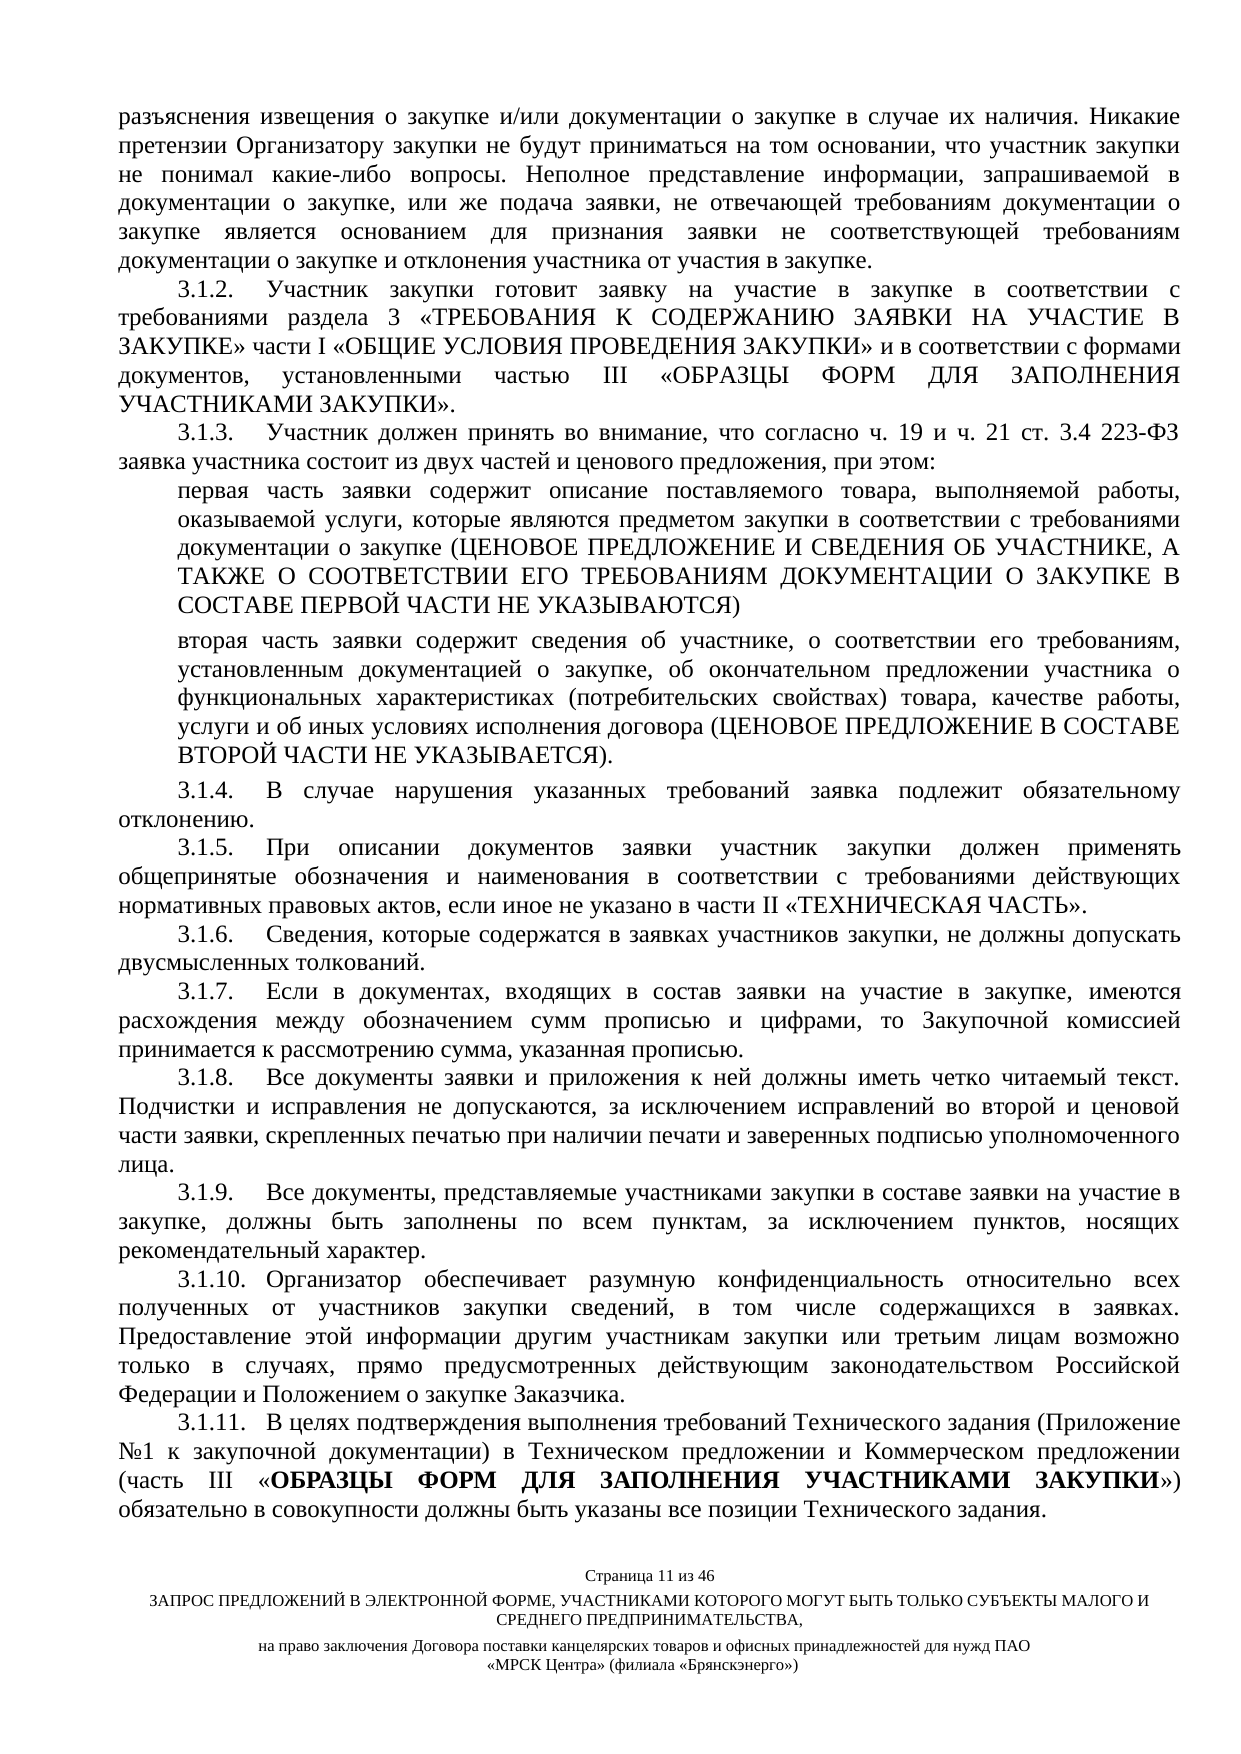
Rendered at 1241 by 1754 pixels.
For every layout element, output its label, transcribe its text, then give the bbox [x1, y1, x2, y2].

subtitle Участник должен принять во внимание, что согласно ч. 19 и ч. 21 ст. 3.4 223-ФЗ заявка участника состоит из двух частей и ценового предложения, при этом: [118, 417, 1181, 475]
subtitle Организатор обеспечивает разумную конфиденциальность относительно всех полученных от участников закупки сведений, в том числе содержащихся в заявках. Предоставление этой информации другим участникам закупки или третьим лицам возможно только в случаях, прямо предусмотренных действующим законодательством Российской Федерации и Положением о закупке Заказчика. [118, 1264, 1181, 1407]
subtitle Участник закупки готовит заявку на участие в закупке в соответствии с требованиями раздела 3 «ТРЕБОВАНИЯ К СОДЕРЖАНИЮ ЗАЯВКИ НА УЧАСТИЕ В ЗАКУПКЕ» части I «ОБЩИЕ УСЛОВИЯ ПРОВЕДЕНИЯ ЗАКУПКИ» и в соответствии с формами документов, установленными частью III «ОБРАЗЦЫ ФОРМ ДЛЯ ЗАПОЛНЕНИЯ УЧАСТНИКАМИ ЗАКУПКИ». [118, 274, 1181, 417]
subtitle Все документы, представляемые участниками закупки в составе заявки на участие в закупке, должны быть заполнены по всем пунктам, за исключением пунктов, носящих рекомендательный характер. [118, 1177, 1181, 1264]
text вторая часть заявки содержит сведения об участнике, о соответствии его требованиям, установленным документацией о закупке, об окончательном предложении участника о функциональных характеристиках (потребительских свойствах) товара, качестве работы, услуги и об иных условиях исполнения договора (ЦЕНОВОЕ ПРЕДЛОЖЕНИЕ В СОСТАВЕ ВТОРОЙ ЧАСТИ НЕ УКАЗЫВАЕТСЯ). [177, 625, 1181, 769]
text первая часть заявки содержит описание поставляемого товара, выполняемой работы, оказываемой услуги, которые являются предметом закупки в соответствии с требованиями документации о закупке (ЦЕНОВОЕ ПРЕДЛОЖЕНИЕ И СВЕДЕНИЯ ОБ УЧАСТНИКЕ, А ТАКЖЕ О СООТВЕТСТВИИ ЕГО ТРЕБОВАНИЯМ ДОКУМЕНТАЦИИ О ЗАКУПКЕ В СОСТАВЕ ПЕРВОЙ ЧАСТИ НЕ УКАЗЫВАЮТСЯ) [177, 475, 1181, 619]
subtitle Сведения, которые содержатся в заявках участников закупки, не должны допускать двусмысленных толкований. [118, 919, 1181, 976]
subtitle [118, 101, 1181, 274]
subtitle В целях подтверждения выполнения требований Технического задания (Приложение №1 к закупочной документации) в Техническом предложении и Коммерческом предложении (часть III «ОБРАЗЦЫ ФОРМ ДЛЯ ЗАПОЛНЕНИЯ УЧАСТНИКАМИ ЗАКУПКИ») обязательно в совокупности должны быть указаны все позиции Технического задания. [118, 1407, 1181, 1522]
subtitle Все документы заявки и приложения к ней должны иметь четко читаемый текст. Подчистки и исправления не допускаются, за исключением исправлений во второй и ценовой части заявки, скрепленных печатью при наличии печати и заверенных подписью уполномоченного лица. [118, 1062, 1181, 1177]
subtitle В случае нарушения указанных требований заявка подлежит обязательному отклонению. [118, 775, 1181, 832]
subtitle Если в документах, входящих в состав заявки на участие в закупке, имеются расхождения между обозначением сумм прописью и цифрами, то Закупочной комиссией принимается к рассмотрению сумма, указанная прописью. [118, 976, 1181, 1062]
subtitle При описании документов заявки участник закупки должен применять общепринятые обозначения и наименования в соответствии с требованиями действующих нормативных правовых актов, если иное не указано в части II «ТЕХНИЧЕСКАЯ ЧАСТЬ». [118, 832, 1181, 919]
